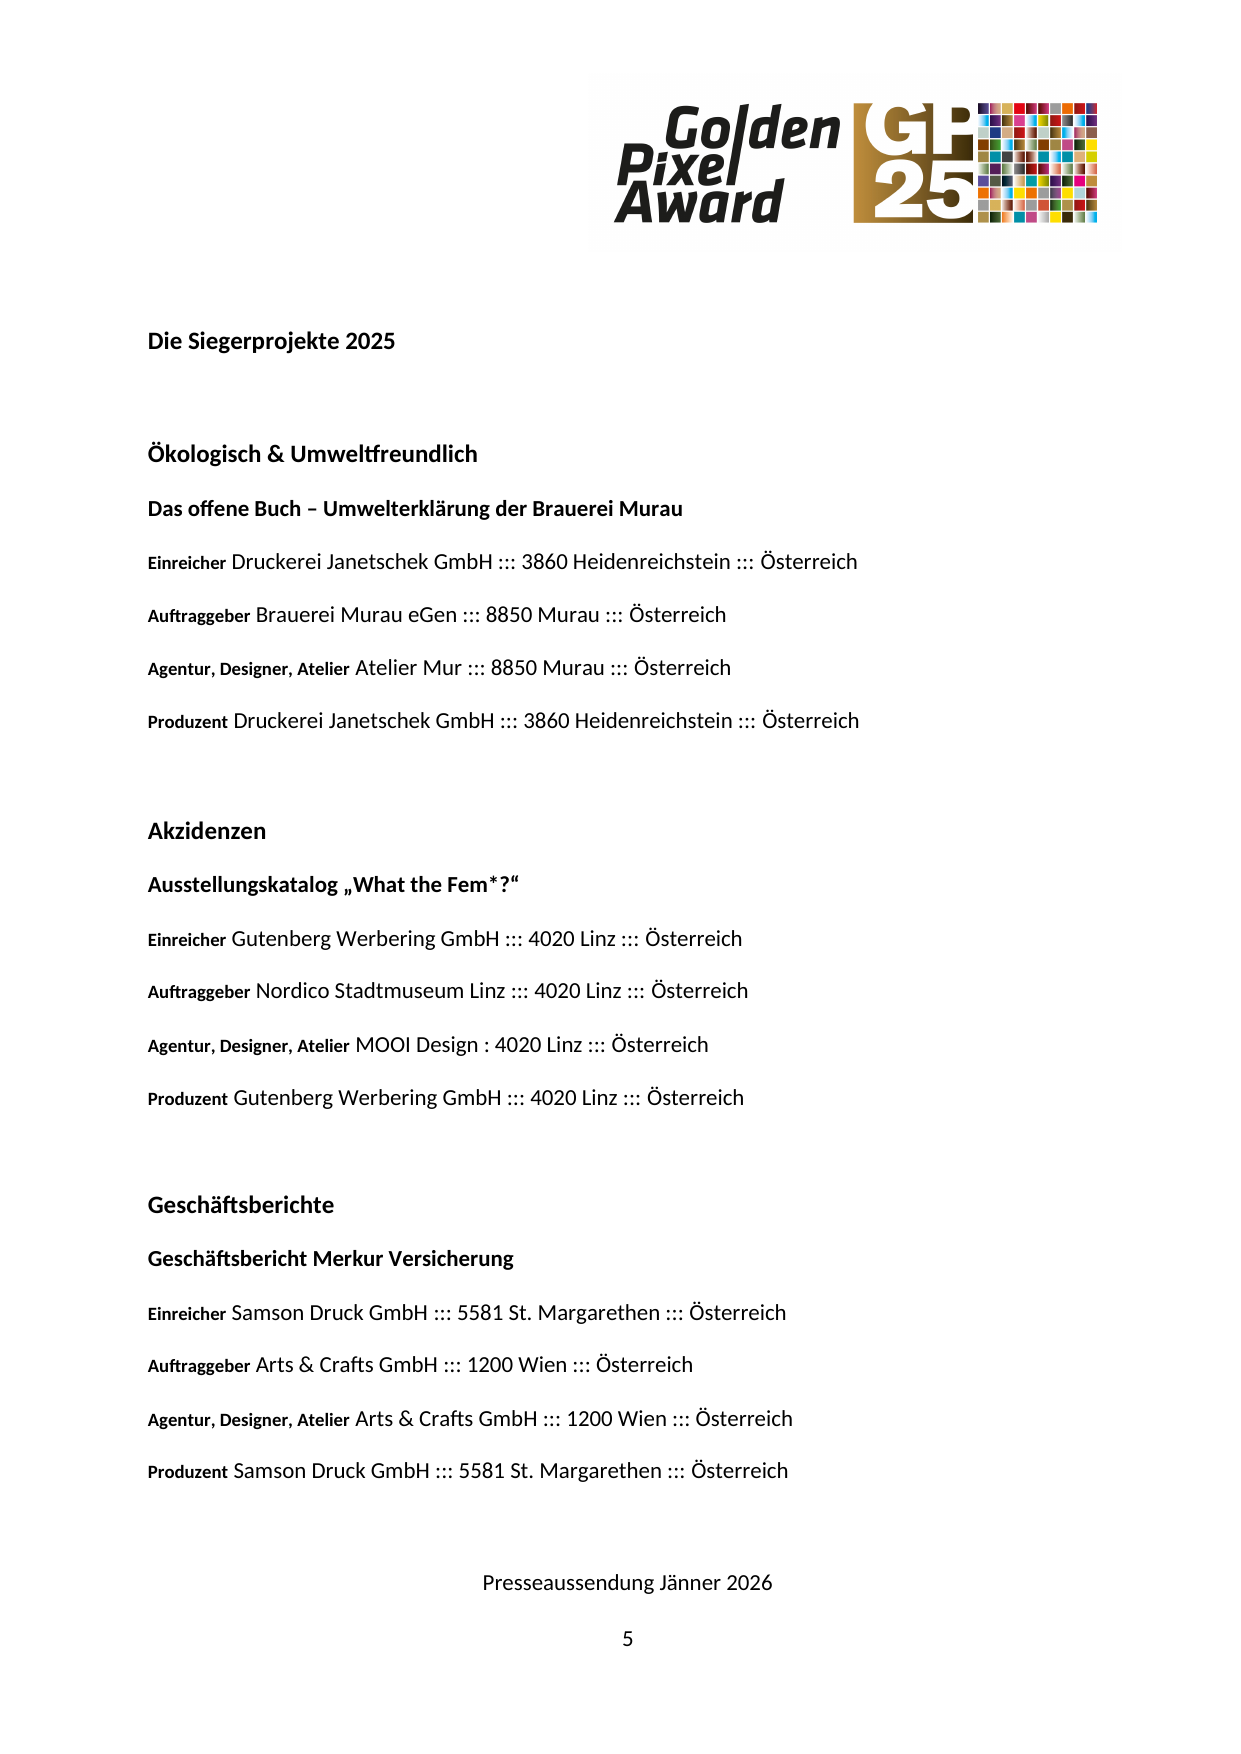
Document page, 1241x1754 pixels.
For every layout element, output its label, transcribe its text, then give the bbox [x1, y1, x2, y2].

text Agentur, Designer, Atelier ::: 1200 Wien ::: Österreich [148, 1404, 1107, 1432]
text Geschäftsbericht Merkur Versicherung [148, 1244, 1107, 1273]
text Ausstellungskatalog „What the Fem*?“ [148, 871, 1107, 899]
text Einreicher ::: 5581 St. Margarethen ::: [148, 1298, 1107, 1326]
text Das offene Buch – Umwelterklärung der Brauerei Murau [148, 494, 1107, 522]
text Akzidenzen [148, 815, 1093, 845]
text Produzent ::: 5581 St. Margarethen ::: [148, 1457, 1093, 1485]
text Auftraggeber ::: 1200 Wien ::: Österreich [148, 1351, 1107, 1379]
text Geschäftsberichte [148, 1189, 1093, 1219]
picture [588, 73, 1123, 252]
text Agentur, Designer, Atelier Atelier Mur ::: 8850 Murau ::: [148, 653, 1107, 681]
text Agentur, Designer, Atelier MOOI Design : 4020 Linz ::: [148, 1030, 1107, 1058]
text Einreicher Gutenberg Werbering GmbH ::: 4020 Linz ::: [148, 924, 1107, 952]
text Produzent Gutenberg Werbering GmbH ::: 4020 Linz ::: [148, 1083, 1107, 1111]
text Auftraggeber Brauerei Murau eGen ::: 8850 Murau ::: [148, 600, 1107, 628]
text Auftraggeber Nordico Stadtmuseum Linz ::: 4020 Linz ::: [148, 977, 1107, 1005]
text Einreicher Druckerei Janetschek GmbH ::: 3860 Heidenreichstein ::: [148, 547, 1107, 575]
text Die Siegerprojekte 2025 [148, 325, 1093, 355]
text Produzent Druckerei Janetschek GmbH ::: 3860 Heidenreichstein ::: [148, 706, 1107, 734]
text Ökologisch & Umweltfreundlich [148, 438, 1093, 468]
